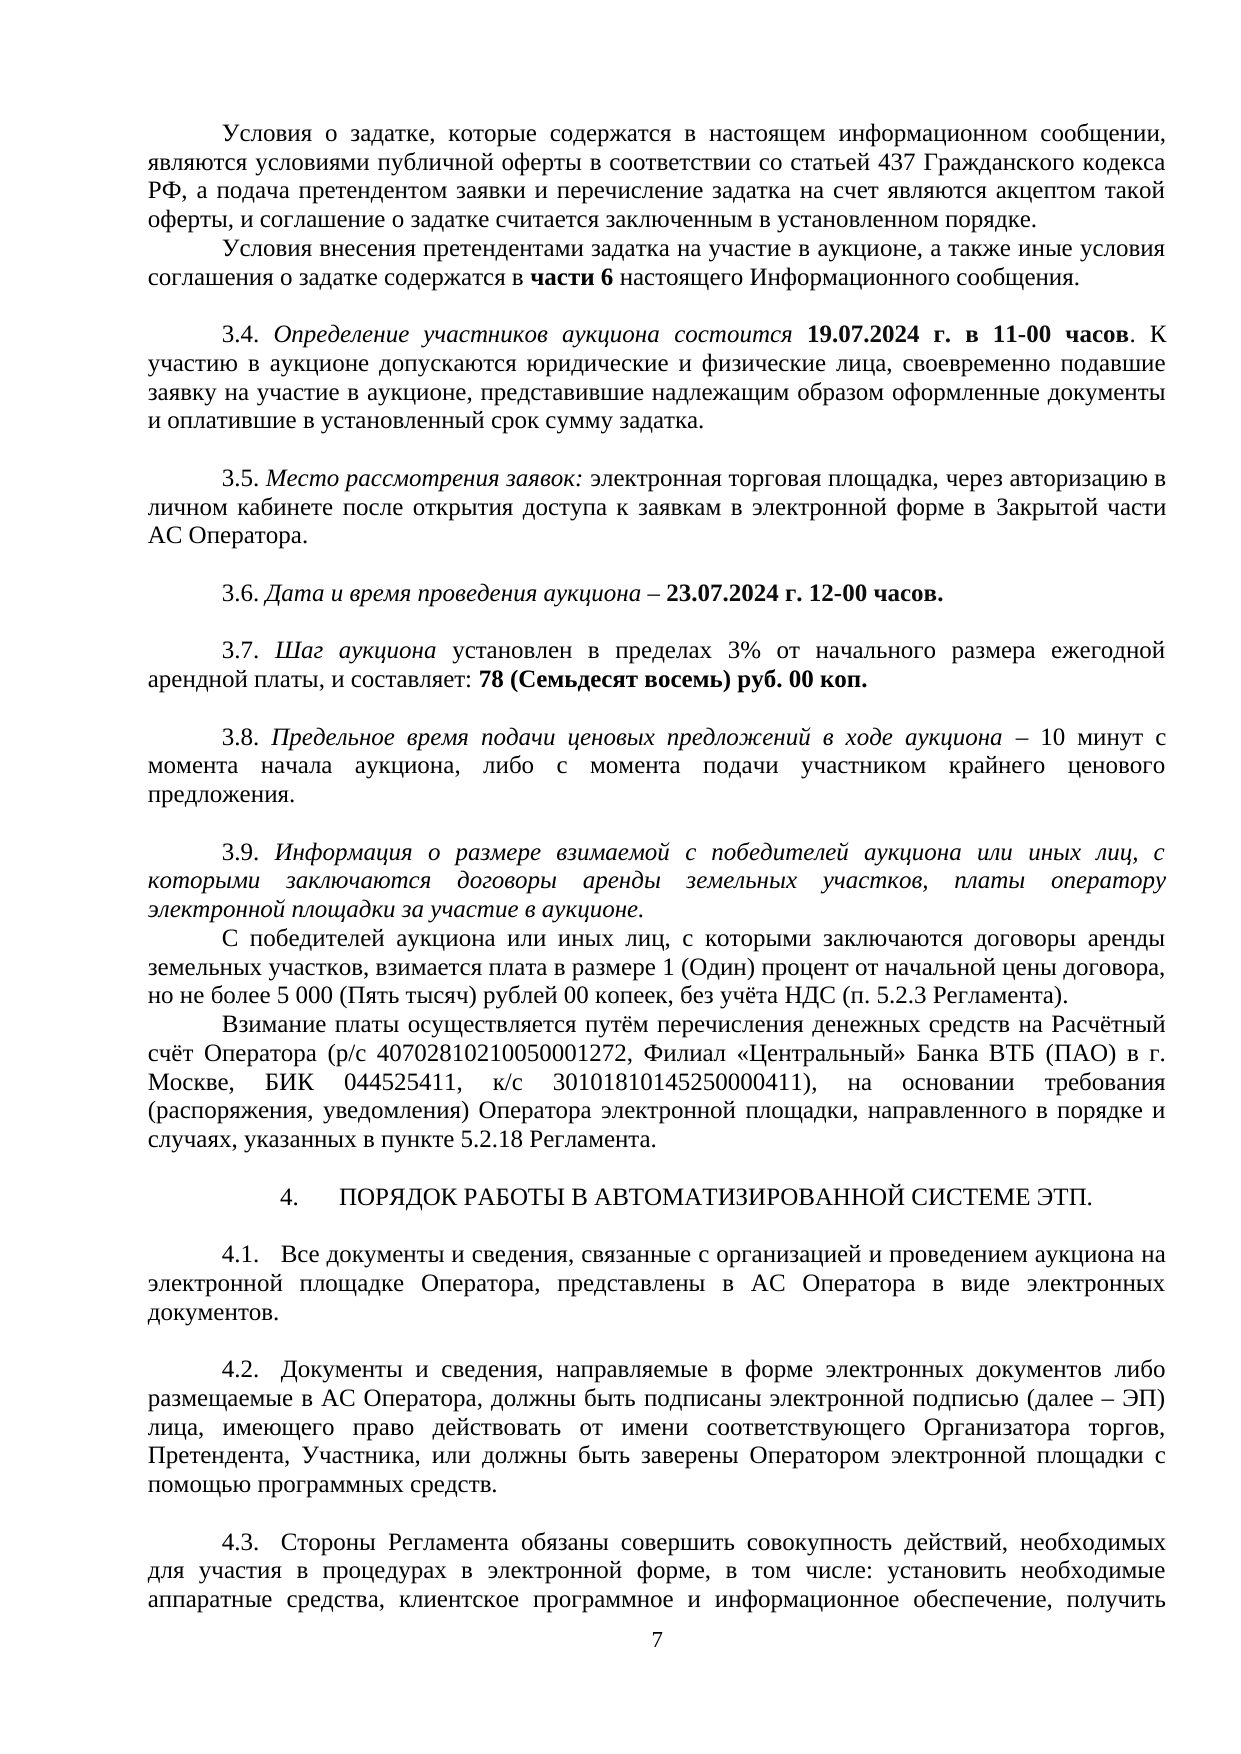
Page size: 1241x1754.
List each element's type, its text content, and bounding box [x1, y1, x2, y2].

text Условия о задатке, которые содержатся в настоящем информационном сообщении, являются условиями публичной оферты в соответствии со статьей 437 Гражданского кодекса РФ, а подача претендентом заявки и перечисление задатка на счет являются акцептом такой оферты, и соглашение о задатке считается заключенным в установленном порядке. [148, 118, 1167, 233]
text 3.8. Предельное время подачи ценовых предложений в ходе аукциона – 10 минут с момента начала аукциона, либо с момента подачи участником крайнего ценового предложения. [148, 722, 1167, 808]
list ПОРЯДОК РАБОТЫ В АВТОМАТИЗИРОВАННОЙ СИСТЕМЕ ЭТП. [148, 1182, 1167, 1211]
text 4.1. Все документы и сведения, связанные с организацией и проведением аукциона на электронной площадке Оператора, представлены в АС Оператора в виде электронных документов. [148, 1239, 1167, 1326]
list Документы и сведения, направляемые в форме электронных документов либо размещаемые в АС Оператора, должны быть подписаны электронной подписью (далее – ЭП) лица, имеющего право действовать от имени соответствующего Организатора торгов, Претендента, Участника, или должны быть заверены Оператором электронной площадки с помощью программных средств. [148, 1354, 1167, 1498]
text С победителей аукциона или иных лиц, с которыми заключаются договоры аренды земельных участков, взимается плата в размере 1 (Один) процент от начальной цены договора, но не более 5 000 (Пять тысяч) рублей 00 копеек, без учёта НДС (п. 5.2.3 Регламента). [148, 923, 1167, 1009]
text Взимание платы осуществляется путём перечисления денежных средств на Расчётный счёт Оператора (р/с 40702810210050001272, Филиал «Центральный» Банка ВТБ (ПАО) в г. Москве, БИК 044525411, к/с 30101810145250000411), на основании требования (распоряжения, уведомления) Оператора электронной площадки, направленного в порядке и случаях, указанных в пункте 5.2.18 Регламента. [148, 1009, 1167, 1153]
text 3.4. Определение участников аукциона состоится 19.07.2024 г. в 11-00 часов. К участию в аукционе допускаются юридические и физические лица, своевременно подавшие заявку на участие в аукционе, представившие надлежащим образом оформленные документы и оплатившие в установленный срок сумму задатка. [148, 319, 1167, 434]
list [148, 1527, 1167, 1613]
text 3.7. Шаг аукциона установлен в пределах 3% от начального размера ежегодной арендной платы, и составляет: 78 (Семьдесят восемь) руб. 00 коп. [148, 636, 1167, 693]
text Условия внесения претендентами задатка на участие в аукционе, а также иные условия соглашения о задатке содержатся в части 6 настоящего Информационного сообщения. [148, 233, 1167, 291]
text 3.6. Дата и время проведения аукциона – 23.07.2024 г. 12-00 часов. [148, 578, 1167, 607]
text 3.9. Информация о размере взимаемой с победителей аукциона или иных лиц, с которыми заключаются договоры аренды земельных участков, платы оператору электронной площадки за участие в аукционе. [148, 837, 1167, 923]
text 3.5. Место рассмотрения заявок: электронная торговая площадка, через авторизацию в личном кабинете после открытия доступа к заявкам в электронной форме в Закрытой части АС Оператора. [148, 463, 1167, 549]
